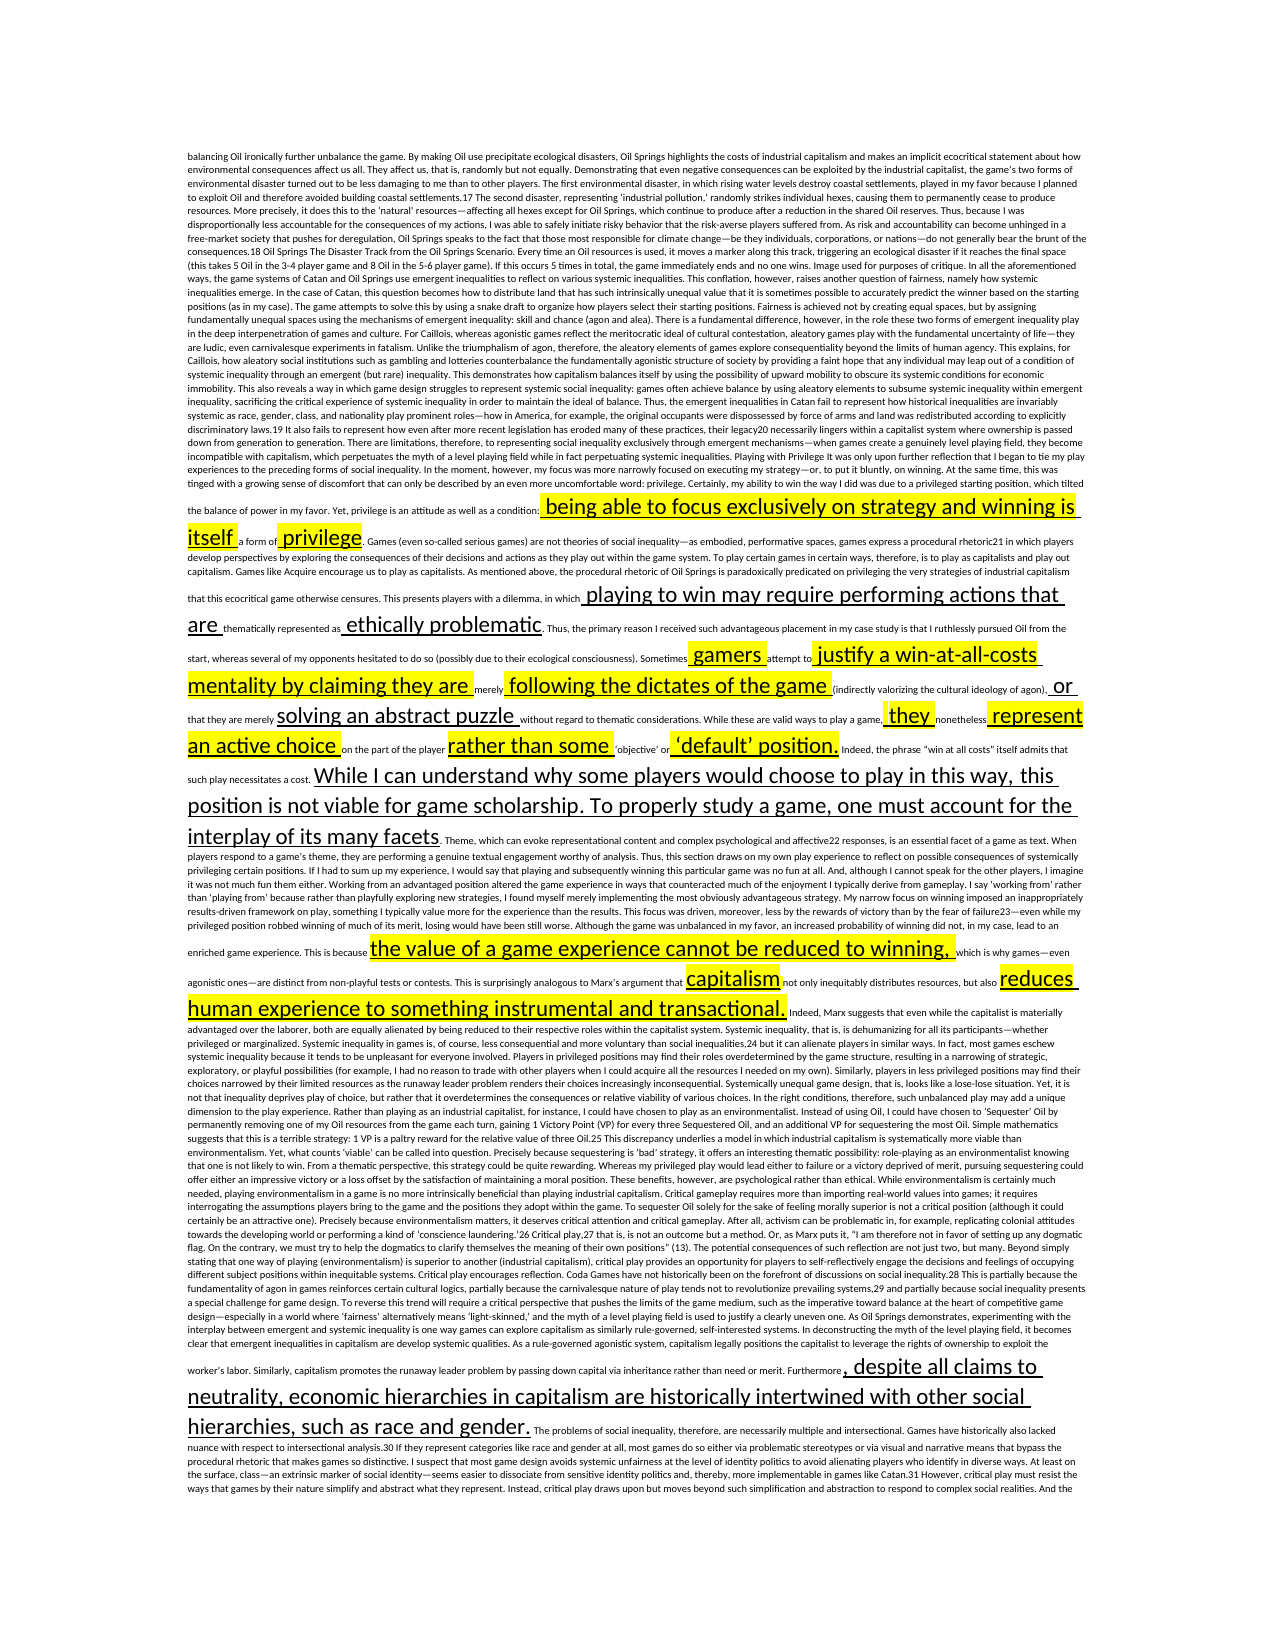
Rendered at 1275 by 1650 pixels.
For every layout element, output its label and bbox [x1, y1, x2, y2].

text [187, 150, 1087, 1495]
